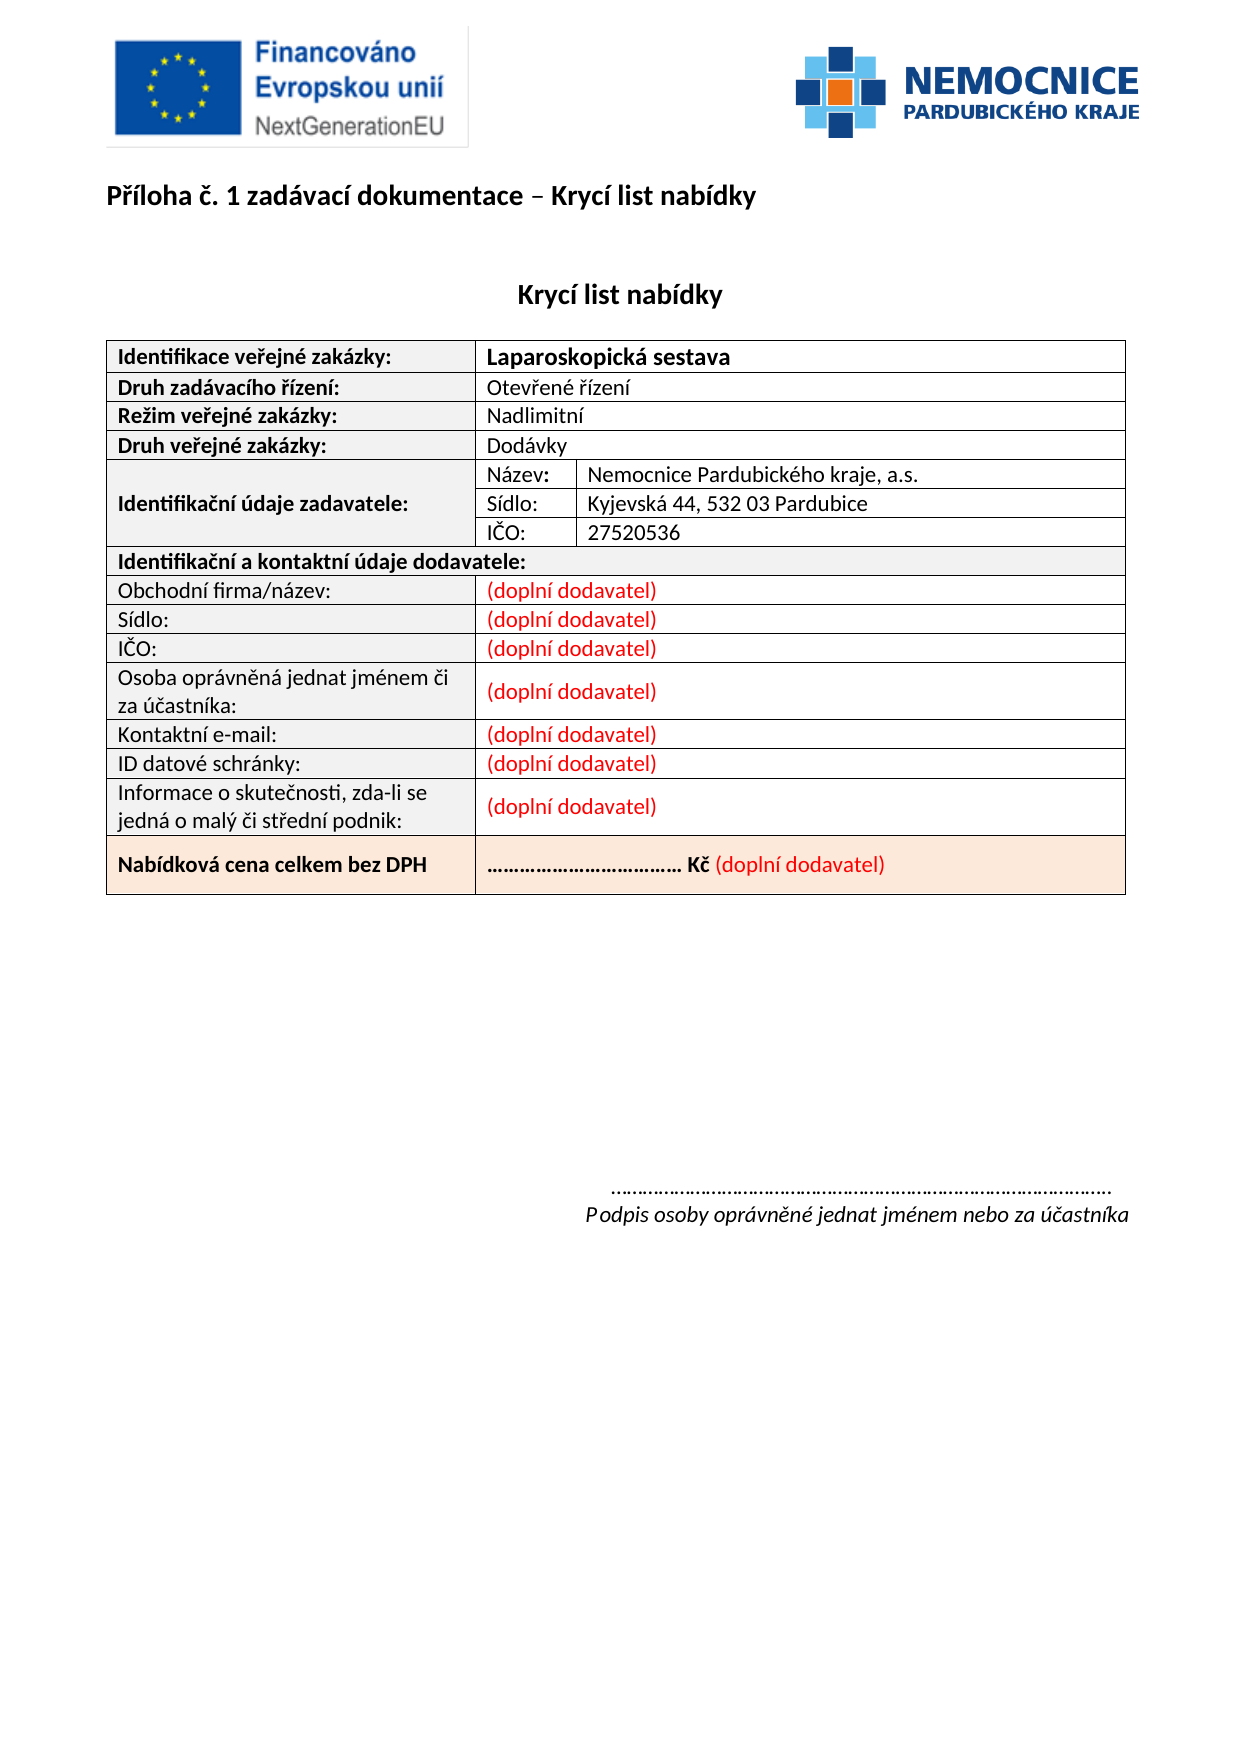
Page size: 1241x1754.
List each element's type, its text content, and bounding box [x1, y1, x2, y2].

table_cell Obchodní firma/název: [107, 576, 475, 604]
table_cell Nemocnice Pardubického kraje, a.s. [577, 460, 1125, 488]
table_cell Nadlimitní [476, 402, 1125, 430]
table_cell Kyjevská 44, 532 03 Pardubice [577, 489, 1125, 517]
table_cell Identifikační a kontaktní údaje dodavatele: [107, 547, 1125, 575]
text ………………………………………………………………………………….. [106, 1172, 1134, 1200]
table_cell Druh veřejné zakázky: [107, 431, 475, 459]
table_cell (doplní dodavatel) [476, 663, 1125, 719]
table_cell Režim veřejné zakázky: [107, 402, 475, 430]
table_cell Osoba oprávněná jednat jménem či za účastníka: [107, 663, 475, 719]
text Podpis osoby oprávněné jednat jménem nebo za účastníka [106, 1200, 1134, 1228]
table_cell IČO: [107, 634, 475, 662]
table_cell Otevřené řízení [476, 373, 1125, 401]
table_cell 27520536 [577, 518, 1125, 546]
table_cell (doplní dodavatel) [476, 779, 1125, 834]
table_cell Sídlo: [107, 605, 475, 633]
table_cell (doplní dodavatel) [476, 634, 1125, 662]
table_cell ID datové schránky: [107, 749, 475, 777]
table_cell (doplní dodavatel) [476, 576, 1125, 604]
table_cell Druh zadávacího řízení: [107, 373, 475, 401]
table_cell Identifikační údaje zadavatele: [107, 460, 475, 546]
text Krycí list nabídky [106, 276, 1134, 312]
table_cell ……………………………… Kč (doplní dodavatel) [476, 836, 1125, 893]
table_cell IČO: [476, 518, 576, 546]
table_header Laparoskopická sestava [476, 341, 1125, 372]
table_cell Nabídková cena celkem bez DPH [107, 836, 475, 893]
text Příloha č. 1 zadávací dokumentace – Krycí list nabídky [106, 177, 1134, 213]
table_cell Informace o skutečnosti, zda-li se jedná o malý či střední podnik: [107, 779, 475, 834]
table_cell Dodávky [476, 431, 1125, 459]
table_cell (doplní dodavatel) [476, 720, 1125, 748]
table_header Identifikace veřejné zakázky: [107, 341, 475, 372]
table_cell Název: [476, 460, 576, 488]
table_cell (doplní dodavatel) [476, 605, 1125, 633]
table_cell Kontaktní e-mail: [107, 720, 475, 748]
picture [106, 26, 470, 149]
table_cell (doplní dodavatel) [476, 749, 1125, 777]
table_cell Sídlo: [476, 489, 576, 517]
picture [794, 46, 1139, 139]
